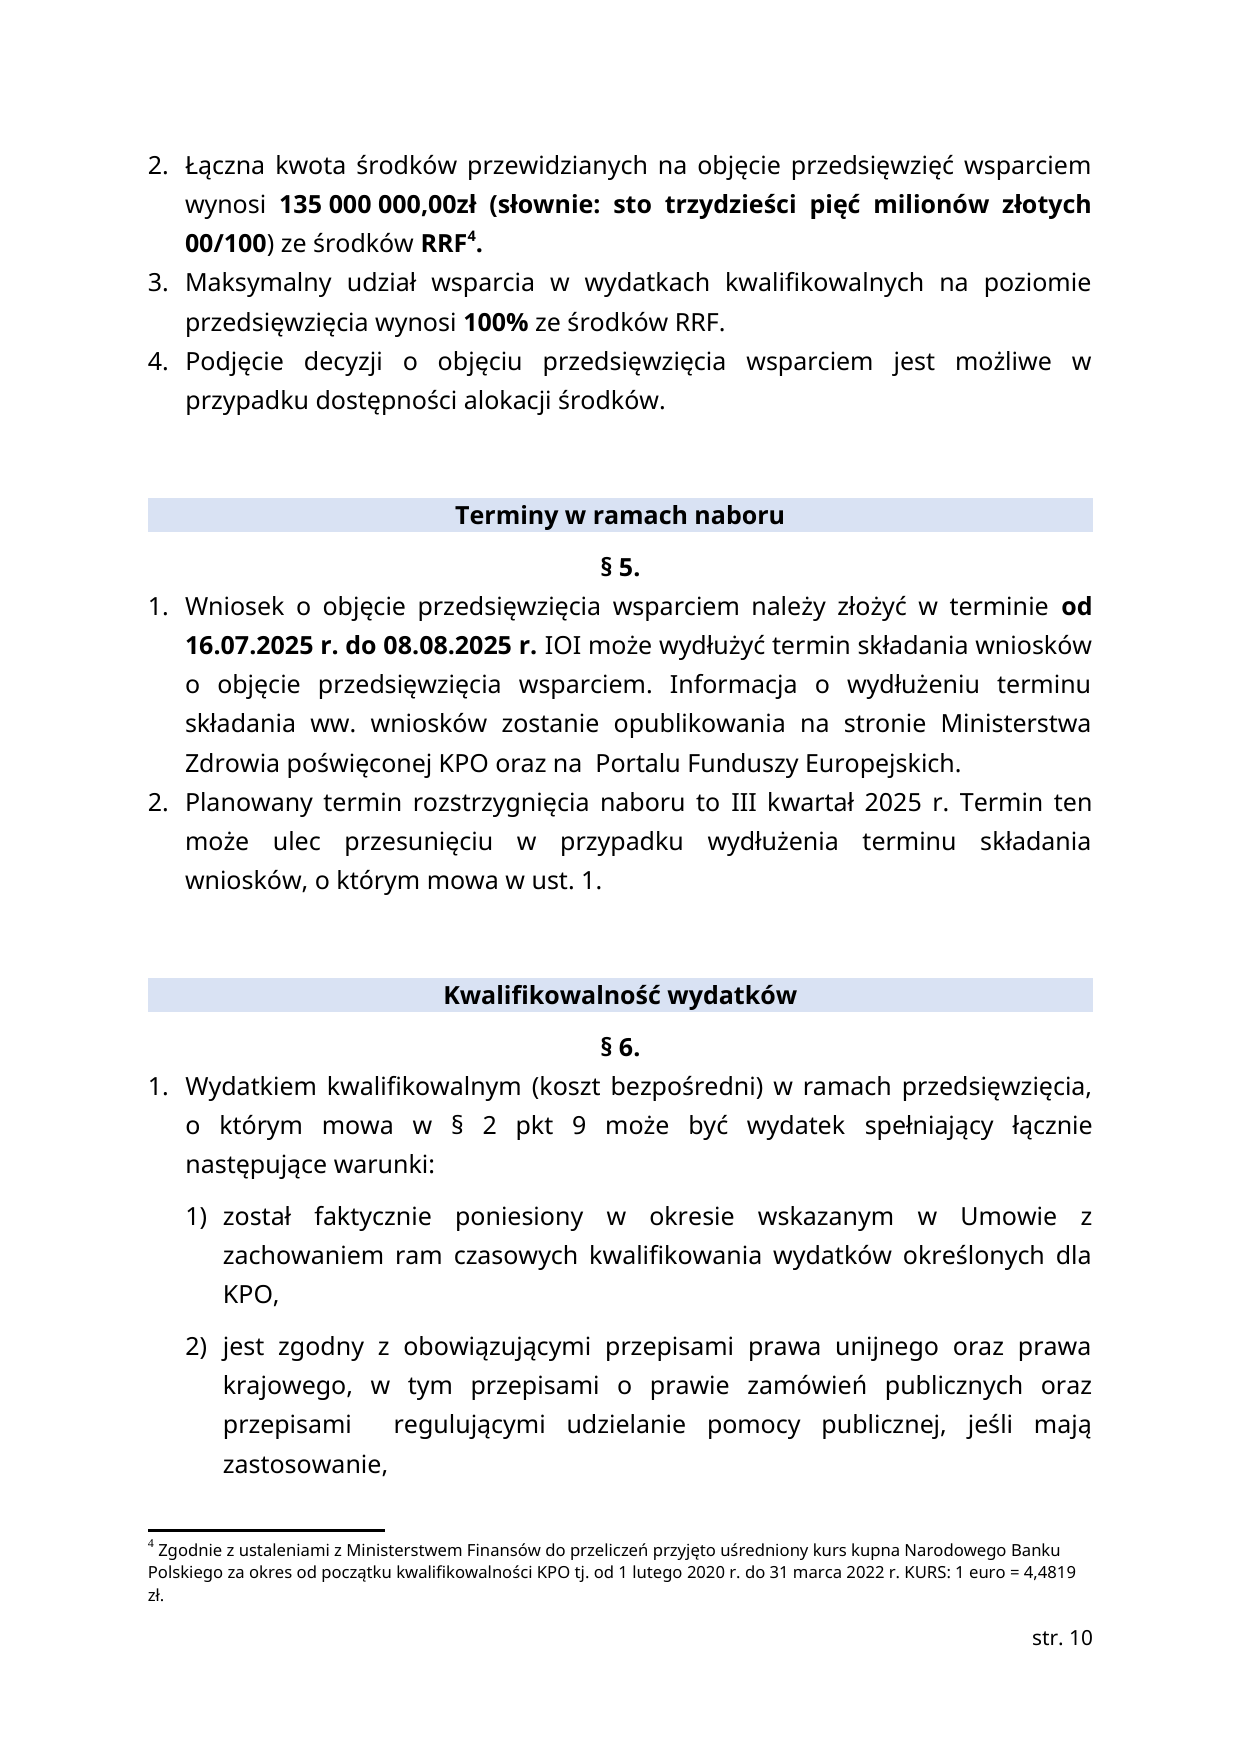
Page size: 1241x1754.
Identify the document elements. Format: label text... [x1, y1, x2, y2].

text § 6. [148, 1030, 1093, 1064]
list został faktycznie poniesiony w okresie wskazanym w Umowie z zachowaniem ram czasowych kwalifikowania wydatków określonych dla KPO, [185, 1199, 1093, 1311]
list Wydatkiem kwalifikowalnym (koszt bezpośredni) w ramach przedsięwzięcia, o którym mowa w § 2 pkt 9 może być wydatek spełniający łącznie następujące warunki: [148, 1069, 1093, 1181]
list Maksymalny udział wsparcia w wydatkach kwalifikowalnych na poziomie przedsięwzięcia wynosi 100% ze środków RRF. [148, 265, 1093, 338]
list Wniosek o objęcie przedsięwzięcia wsparciem należy złożyć w terminie od 16.07.2025 r. do 08.08.2025 r. IOI może wydłużyć termin składania wniosków o objęcie przedsięwzięcia wsparciem. Informacja o wydłużeniu terminu składania ww. wniosków zostanie opublikowania na stronie Ministerstwa Zdrowia poświęconej KPO oraz na Portalu Funduszy Europejskich. [148, 589, 1093, 779]
text § 5. [148, 549, 1093, 583]
subtitle Kwalifikowalność wydatków [148, 978, 1093, 1012]
text Terminy w ramach naboru [148, 498, 1093, 532]
list jest zgodny z obowiązującymi przepisami prawa unijnego oraz prawa krajowego, w tym przepisami o prawie zamówień publicznych oraz przepisami regulującymi udzielanie pomocy publicznej, jeśli mają zastosowanie, [185, 1329, 1093, 1480]
list Podjęcie decyzji o objęciu przedsięwzięcia wsparciem jest możliwe w przypadku dostępności alokacji środków. [148, 343, 1093, 417]
list Łączna kwota środków przewidzianych na objęcie przedsięwzięć wsparciem wynosi 135 000 000,00zł (słownie: sto trzydzieści pięć milionów złotych 00/100) ze środków RRF. [148, 148, 1093, 260]
list Planowany termin rozstrzygnięcia naboru to III kwartał 2025 r. Termin ten może ulec przesunięciu w przypadku wydłużenia terminu składania wniosków, o którym mowa w ust. 1. [148, 784, 1093, 897]
